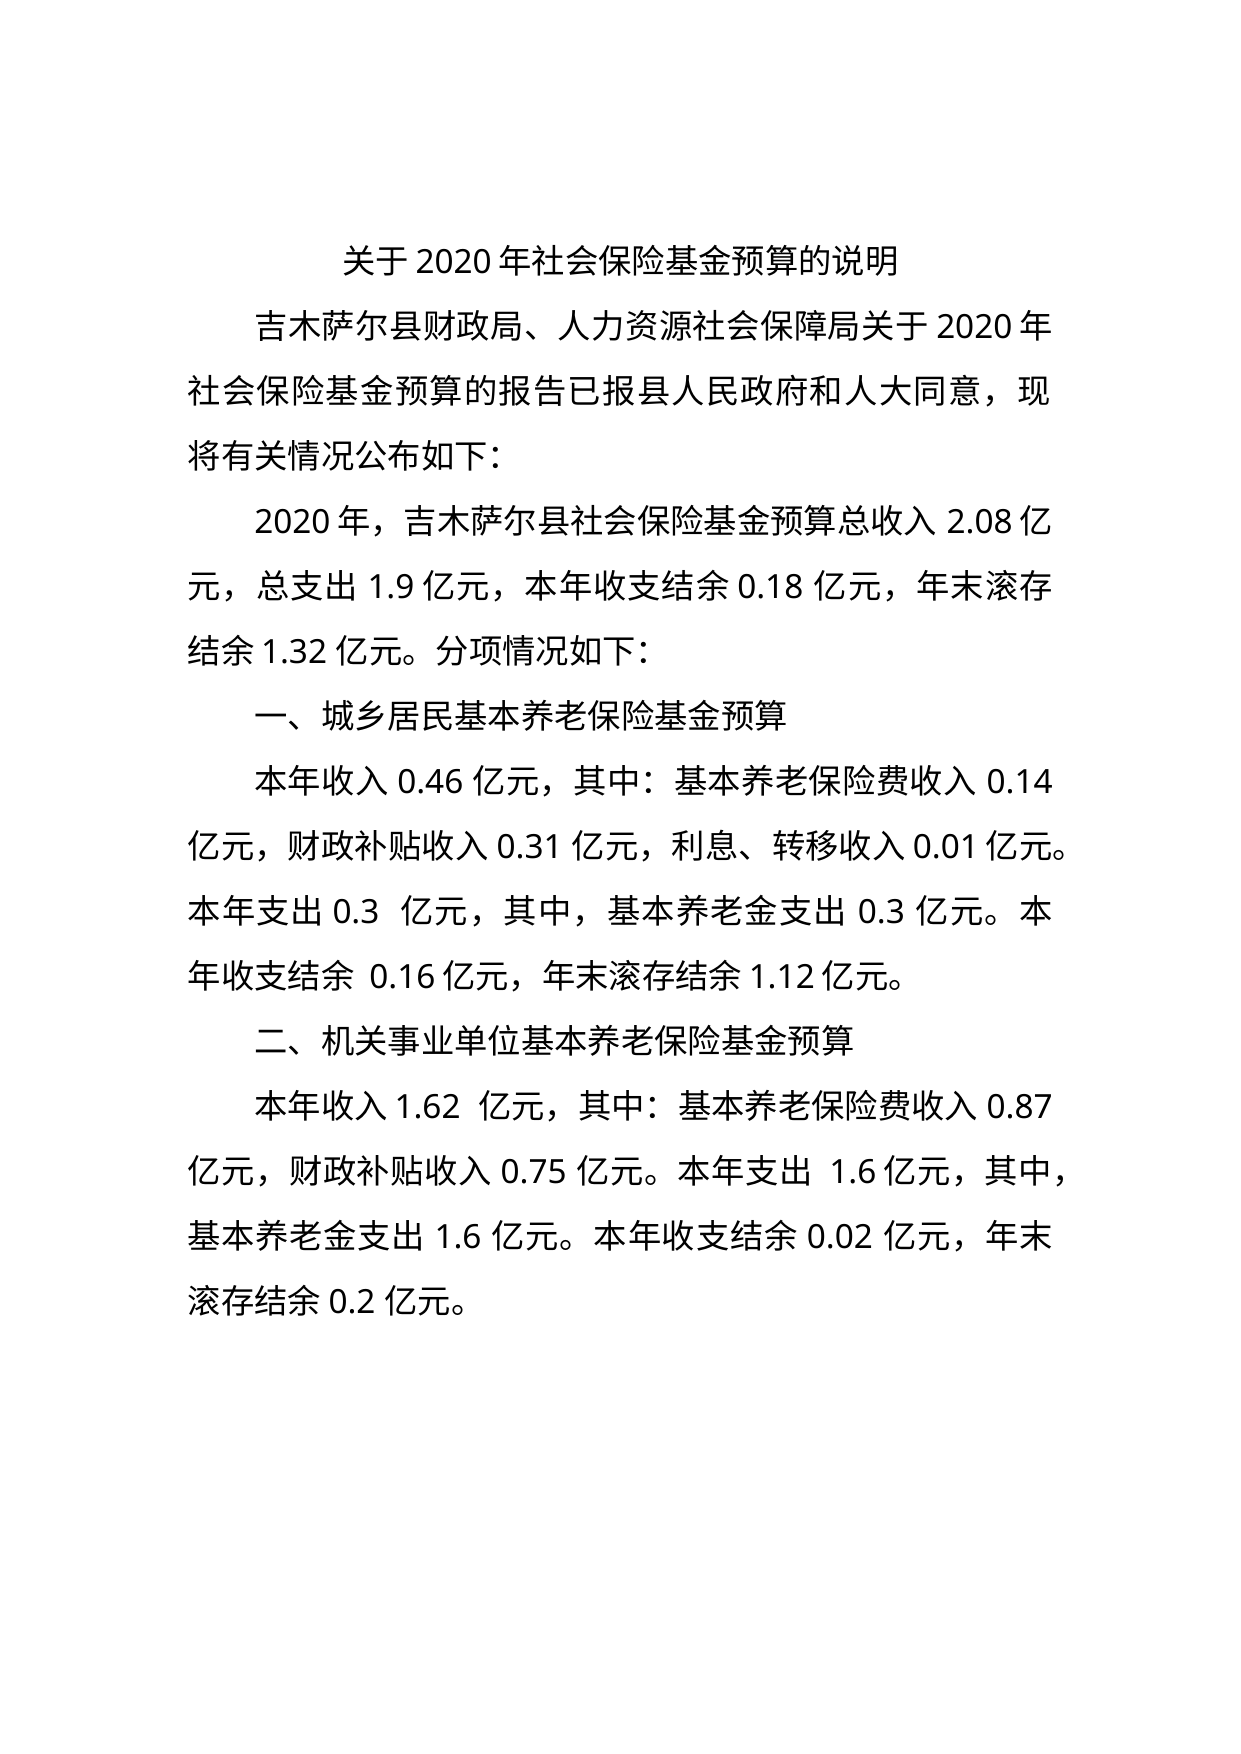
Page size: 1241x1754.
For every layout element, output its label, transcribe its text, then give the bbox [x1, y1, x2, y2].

text 本年收入1.62 亿元，其中：基本养老保险费收入 0.87 亿元，财政补贴收入 0.75 亿元。本年支出 1.6亿元，其中，基本养老金支出 1.6 亿元。本年收支结余 0.02 亿元，年末滚存结余 0.2 亿元。 [187, 1072, 1053, 1332]
text 吉木萨尔县财政局、人力资源社会保障局关于2020年社会保险基金预算的报告已报县人民政府和人大同意，现将有关情况公布如下： [187, 292, 1053, 487]
text 一、城乡居民基本养老保险基金预算 [187, 682, 1053, 747]
text 2020年，吉木萨尔县社会保险基金预算总收入 2.08亿元，总支出 1.9亿元，本年收支结余0.18 亿元，年末滚存结余1.32 亿元。分项情况如下： [187, 487, 1053, 682]
text 关于2020年社会保险基金预算的说明 [187, 227, 1053, 292]
text 二、机关事业单位基本养老保险基金预算 [187, 1007, 1053, 1072]
text 本年收入 0.46 亿元，其中：基本养老保险费收入 0.14 亿元，财政补贴收入 0.31 亿元，利息、转移收入0.01亿元。本年支出0.3 亿元，其中，基本养老金支出 0.3 亿元。本年收支结余 0.16亿元，年末滚存结余1.12亿元。 [187, 747, 1053, 1007]
